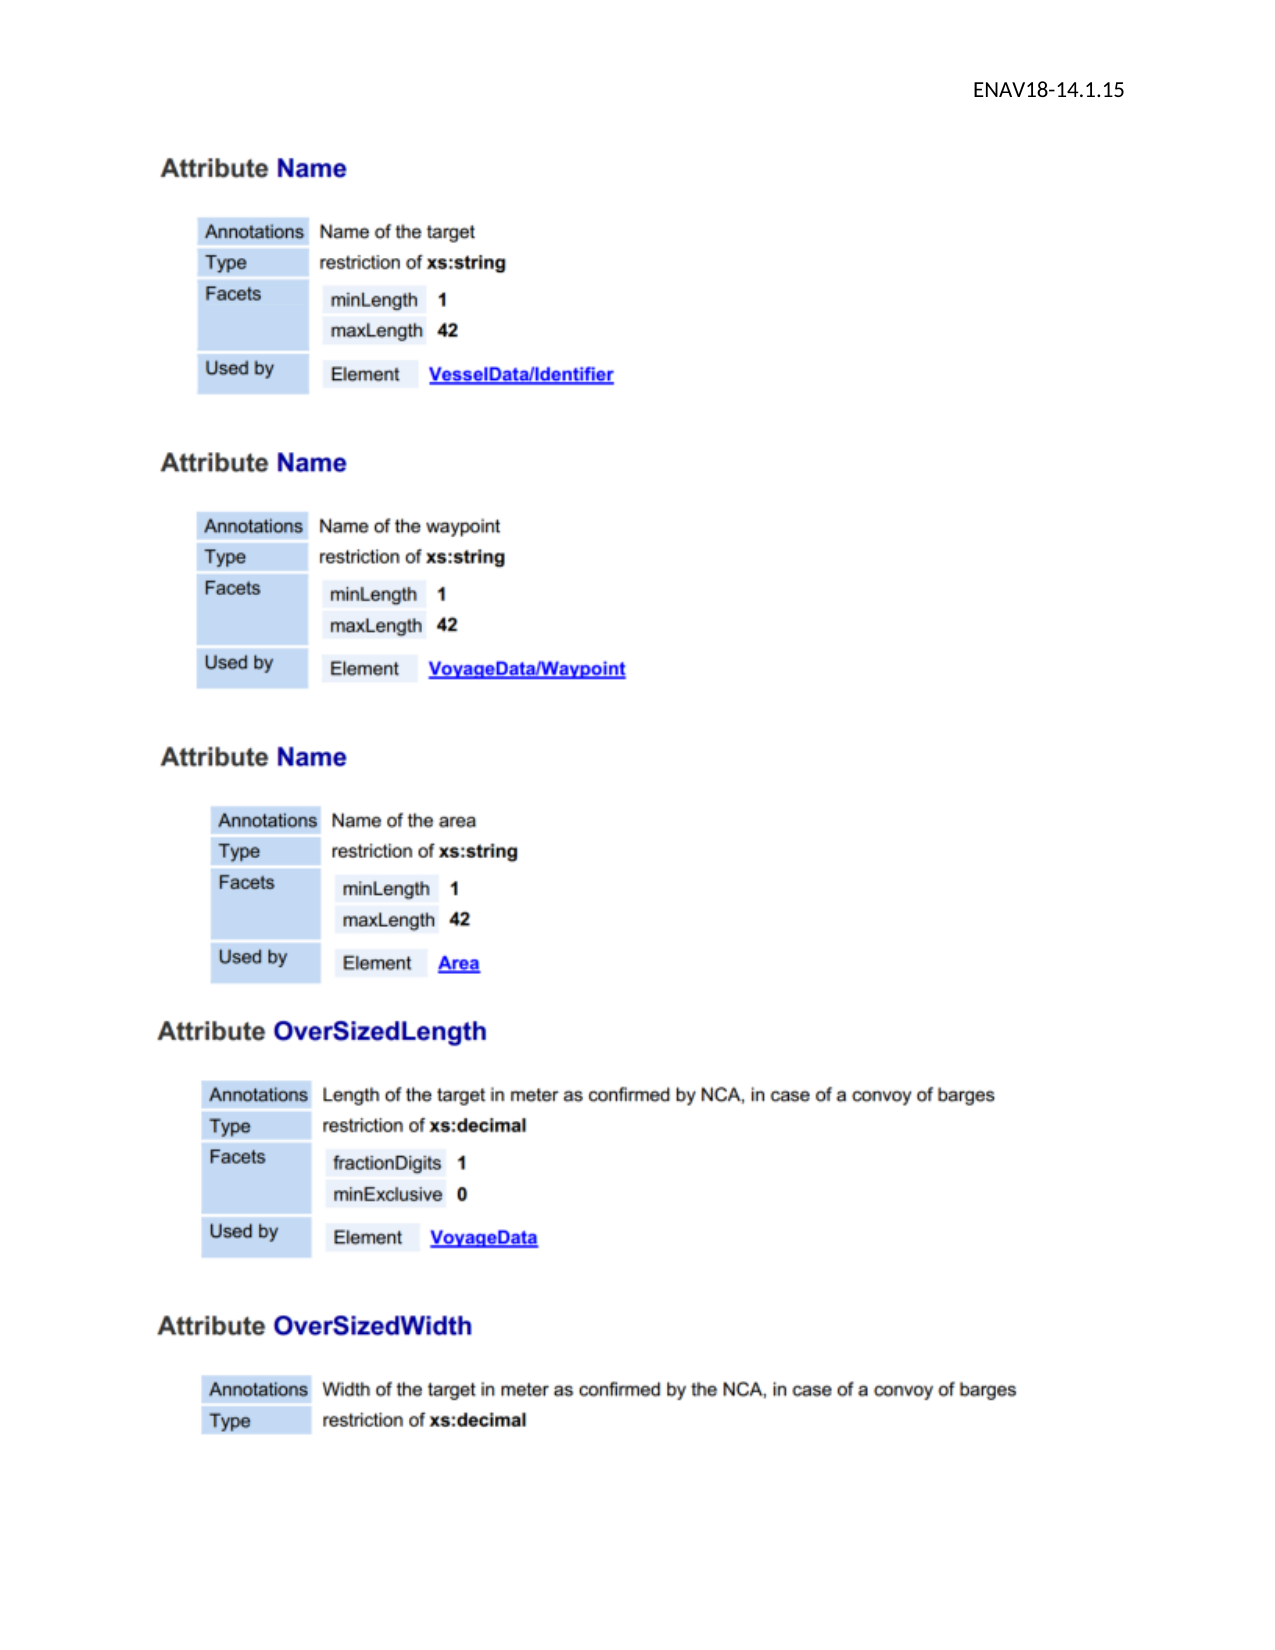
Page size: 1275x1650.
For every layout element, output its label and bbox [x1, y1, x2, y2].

picture [150, 150, 633, 991]
picture [150, 1015, 1021, 1438]
